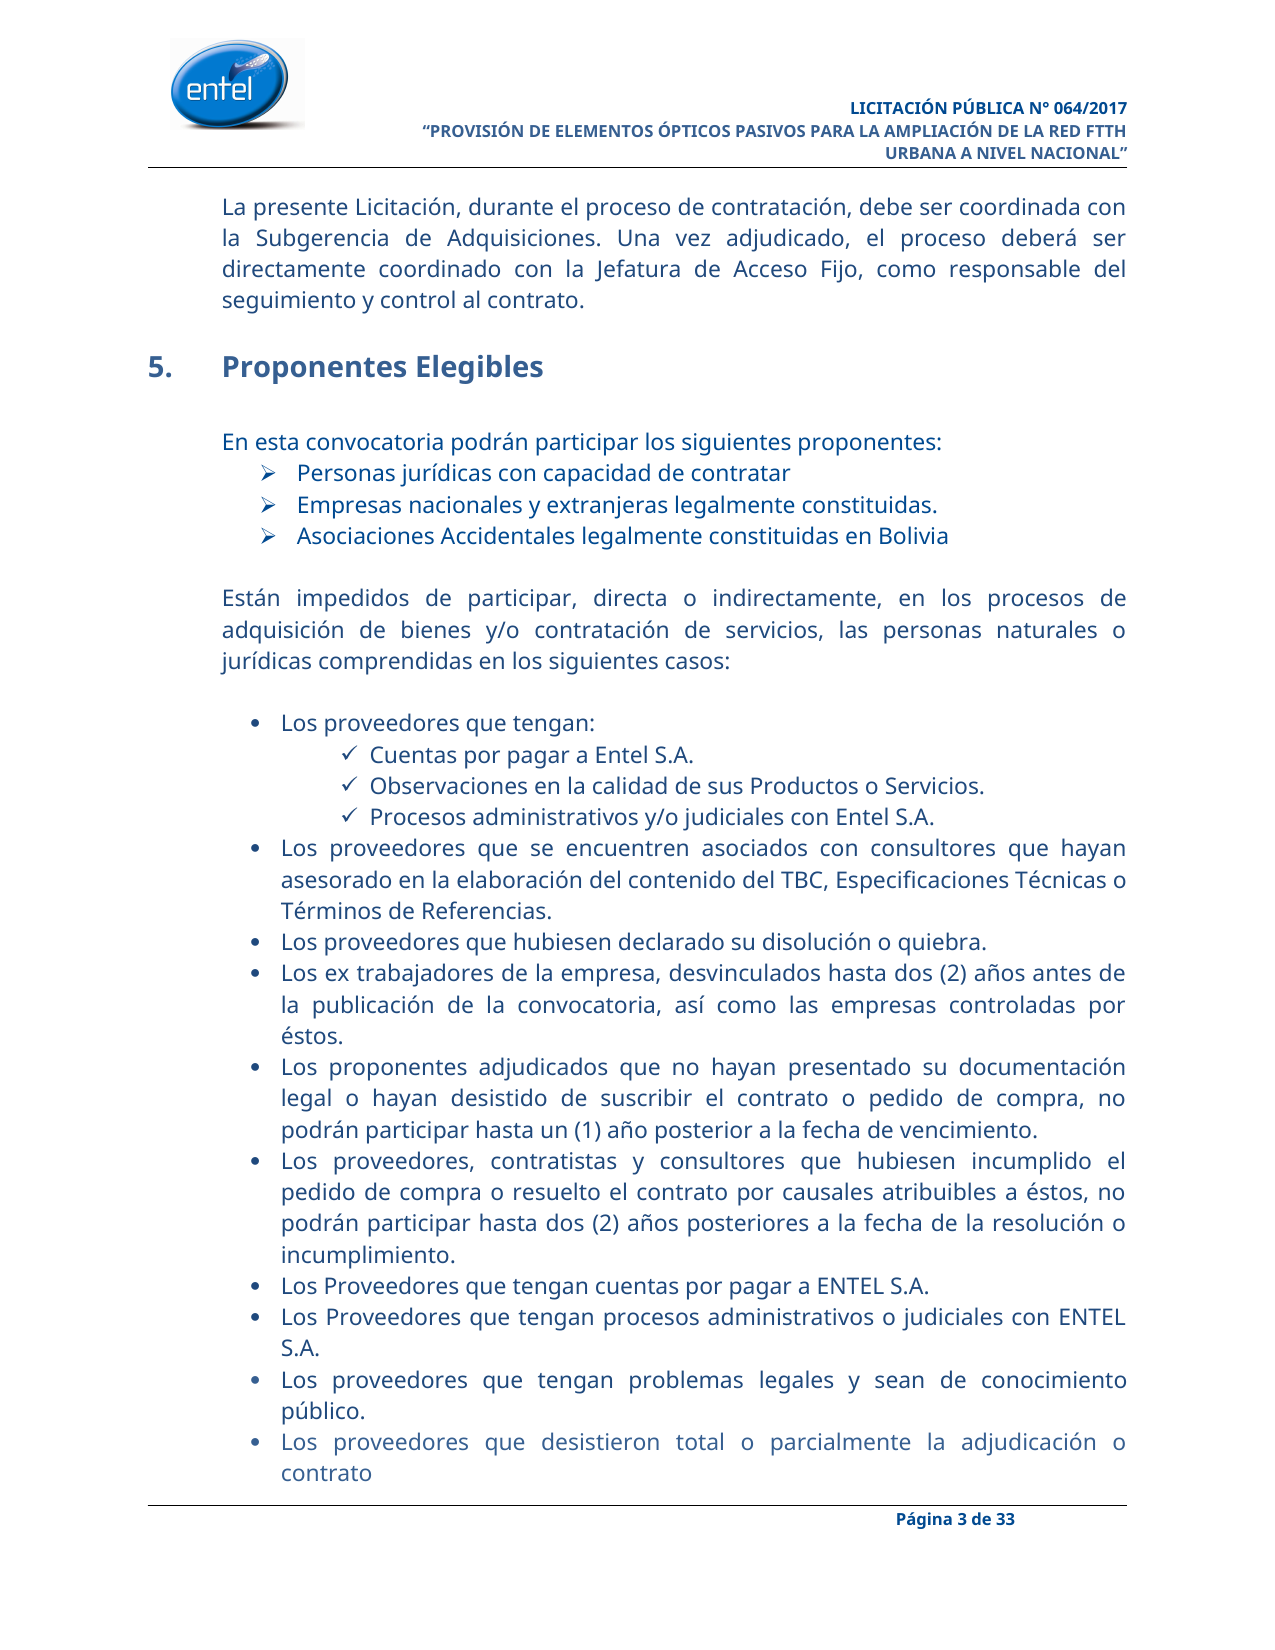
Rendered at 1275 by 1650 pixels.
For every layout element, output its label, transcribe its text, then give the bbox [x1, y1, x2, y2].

list Los proveedores, contratistas y consultores que hubiesen incumplido el pedido de compra o resuelto el contrato por causales atribuibles a éstos, no podrán participar hasta dos (2) años posteriores a la fecha de la resolución o incumplimiento. [251, 1145, 1127, 1270]
list Cuentas por pagar a Entel S.A. [340, 739, 1127, 770]
list Los proveedores que desistieron total o parcialmente la adjudicación o contrato [251, 1426, 1127, 1489]
list Proponentes Elegibles [148, 347, 1127, 386]
list Los ex trabajadores de la empresa, desvinculados hasta dos (2) años antes de la publicación de la convocatoria, así como las empresas controladas por éstos. [251, 957, 1127, 1051]
text En esta convocatoria podrán participar los siguientes proponentes: [222, 426, 1127, 457]
text La presente Licitación, durante el proceso de contratación, debe ser coordinada con la Subgerencia de Adquisiciones. Una vez adjudicado, el proceso deberá ser directamente coordinado con la Jefatura de Acceso Fijo, como responsable del seguimiento y control al contrato. [222, 191, 1127, 316]
list Asociaciones Accidentales legalmente constituidas en Bolivia [259, 520, 1127, 551]
list Los proveedores que tengan: [251, 707, 1127, 739]
list Los proponentes adjudicados que no hayan presentado su documentación legal o hayan desistido de suscribir el contrato o pedido de compra, no podrán participar hasta un (1) año posterior a la fecha de vencimiento. [251, 1051, 1127, 1145]
list Los proveedores que hubiesen declarado su disolución o quiebra. [251, 926, 1127, 957]
list Observaciones en la calidad de sus Productos o Servicios. [340, 770, 1127, 801]
list Procesos administrativos y/o judiciales con Entel S.A. [340, 801, 1127, 832]
list Empresas nacionales y extranjeras legalmente constituidas. [259, 489, 1127, 520]
list Los Proveedores que tengan procesos administrativos o judiciales con ENTEL S.A. [251, 1301, 1127, 1364]
list Los Proveedores que tengan cuentas por pagar a ENTEL S.A. [251, 1270, 1127, 1301]
list Personas jurídicas con capacidad de contratar [259, 457, 1127, 489]
text Están impedidos de participar, directa o indirectamente, en los procesos de adquisición de bienes y/o contratación de servicios, las personas naturales o jurídicas comprendidas en los siguientes casos: [222, 582, 1127, 676]
list Los proveedores que se encuentren asociados con consultores que hayan asesorado en la elaboración del contenido del TBC, Especificaciones Técnicas o Términos de Referencias. [251, 832, 1127, 926]
picture [170, 38, 305, 130]
list Los proveedores que tengan problemas legales y sean de conocimiento público. [251, 1364, 1127, 1426]
